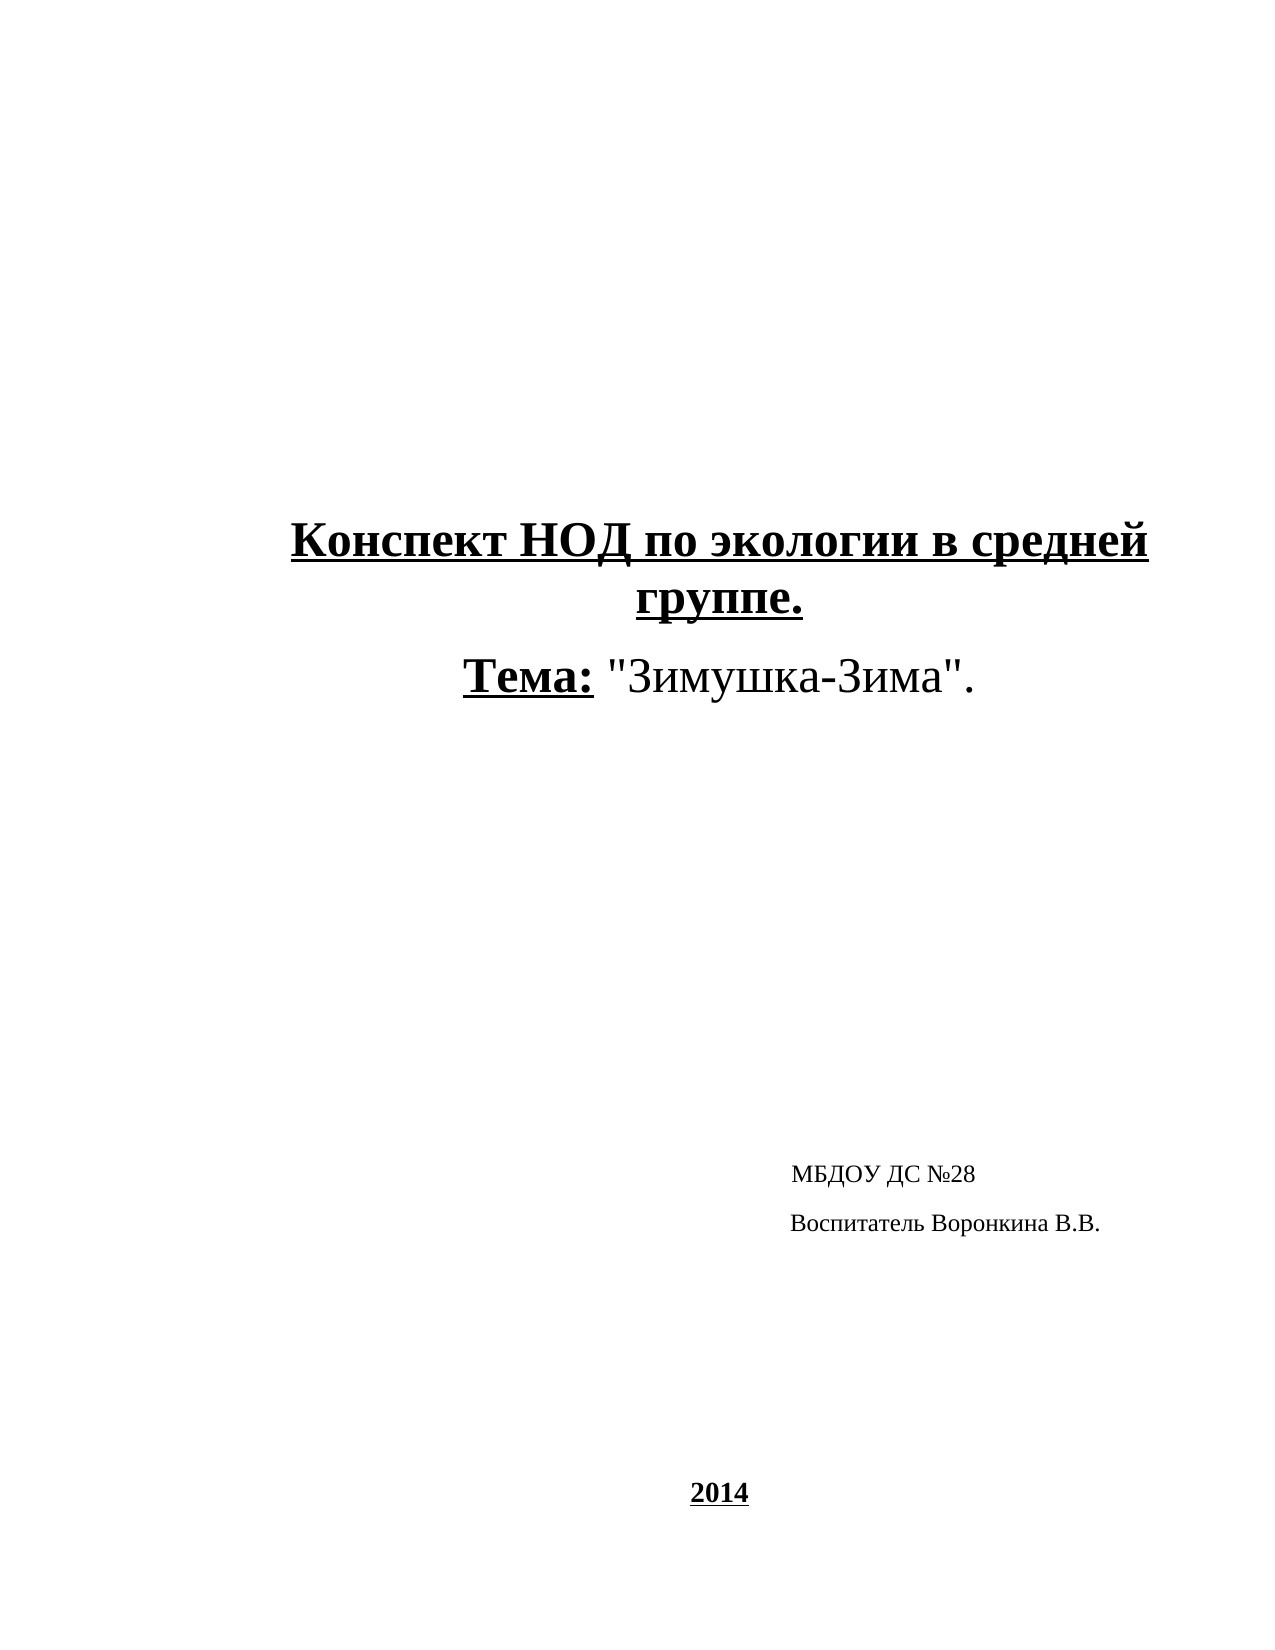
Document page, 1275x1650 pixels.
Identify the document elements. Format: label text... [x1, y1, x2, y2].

text МБДОУ ДС №28 [252, 1159, 1186, 1188]
text Тема: "Зимушка-Зима". [252, 646, 1186, 703]
text Конспект НОД по экологии в средней группе. [252, 510, 1186, 625]
text Воспитатель Воронкина В.В. [252, 1208, 1186, 1237]
text 2014 [252, 1476, 1186, 1509]
